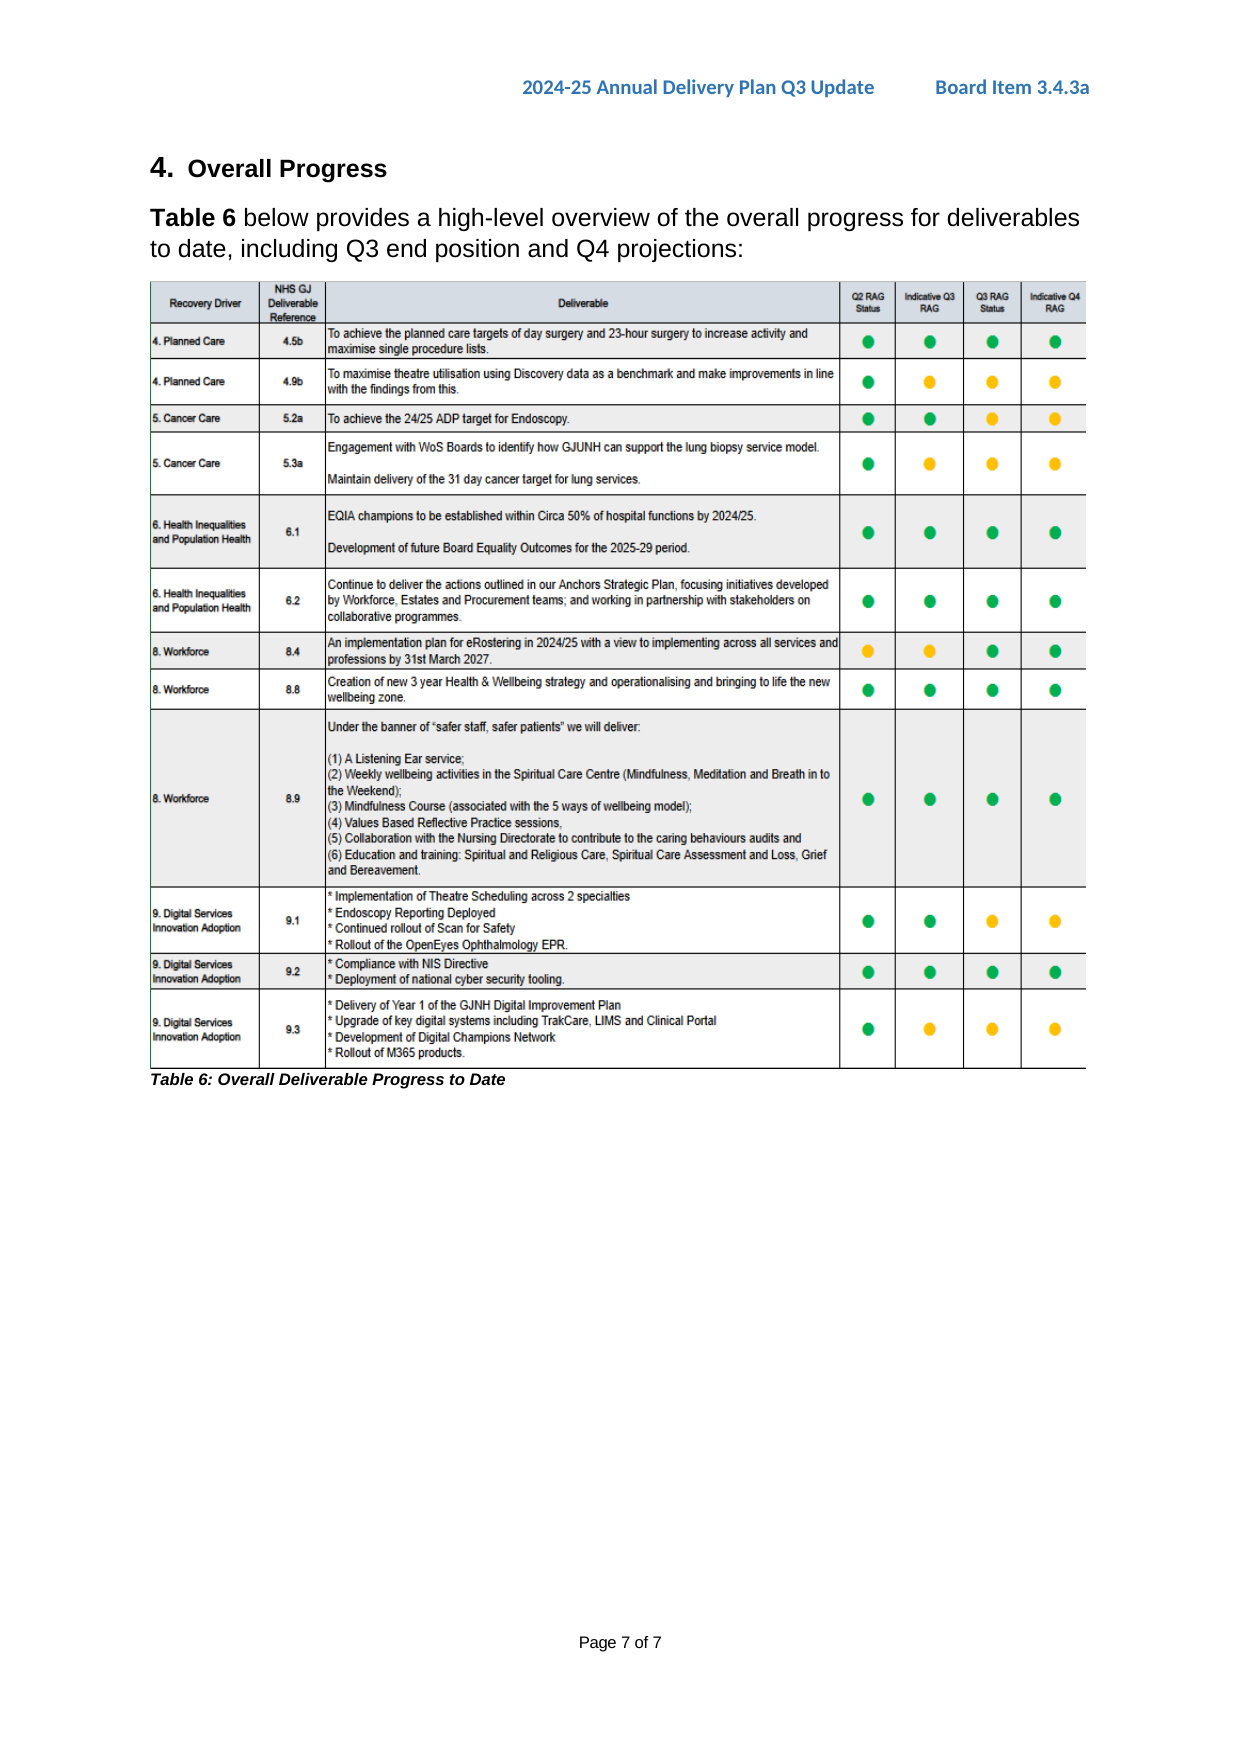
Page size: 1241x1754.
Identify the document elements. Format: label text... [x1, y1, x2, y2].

picture [150, 281, 1086, 1069]
list Overall Progress [150, 150, 1090, 183]
text Table 6 below provides a high-level overview of the overall progress for deliverables to date, including Q3 end position and Q4 projections: [150, 203, 1090, 263]
